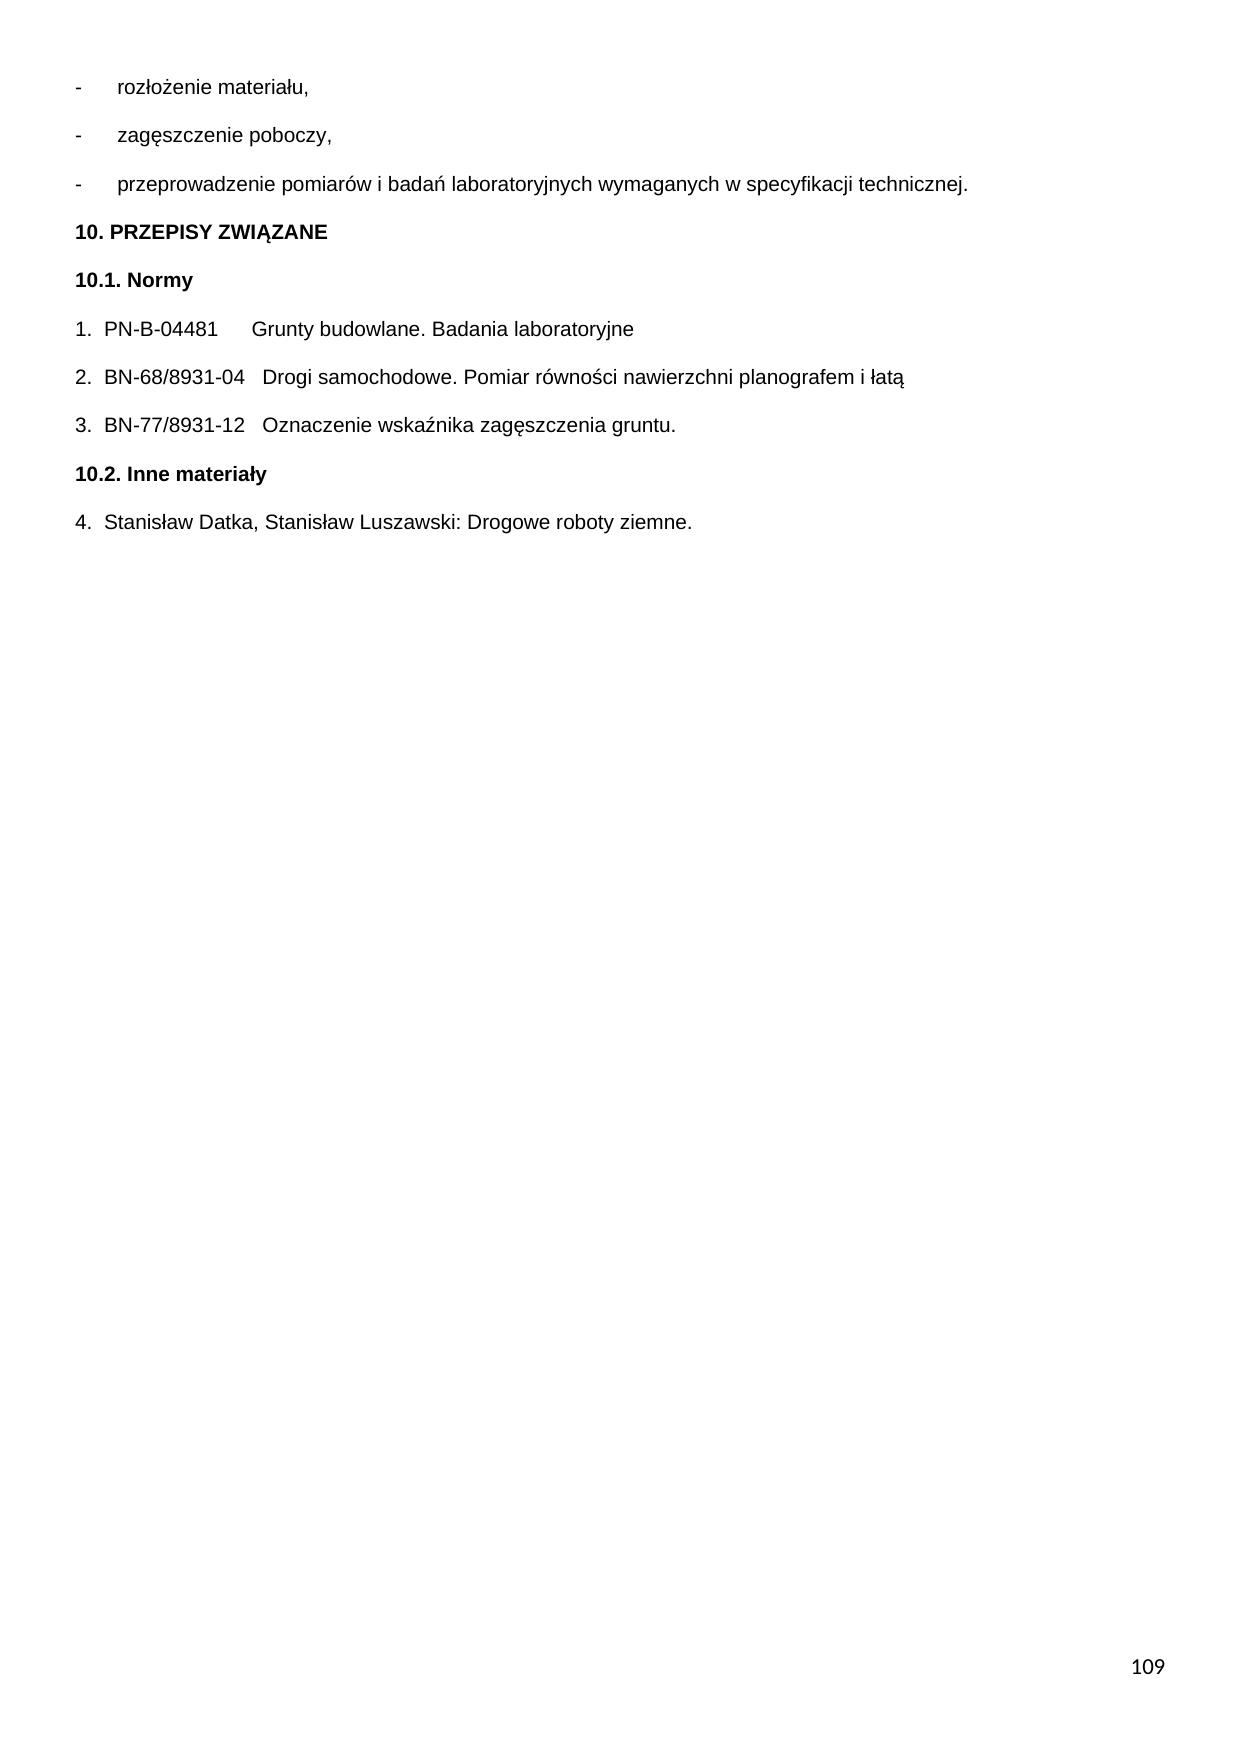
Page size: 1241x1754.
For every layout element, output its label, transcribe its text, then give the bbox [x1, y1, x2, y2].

text - rozłożenie materiału, [75, 75, 1165, 99]
text 10.1. Normy [75, 268, 1165, 292]
text - zagęszczenie poboczy, [75, 123, 1165, 147]
text 4. Stanisław Datka, Stanisław Luszawski: Drogowe roboty ziemne. [75, 510, 1165, 534]
text 2. BN-68/8931-04 Drogi samochodowe. Pomiar równości nawierzchni planografem i łatą [75, 365, 1165, 389]
text 10.2. Inne materiały [75, 462, 1165, 486]
text 3. BN-77/8931-12 Oznaczenie wskaźnika zagęszczenia gruntu. [75, 413, 1165, 437]
text 1. PN-B-04481 Grunty budowlane. Badania laboratoryjne [75, 317, 1165, 341]
text 10. PRZEPISY ZWIĄZANE [75, 220, 1165, 244]
text - przeprowadzenie pomiarów i badań laboratoryjnych wymaganych w specyfikacji technicznej. [75, 172, 1165, 196]
